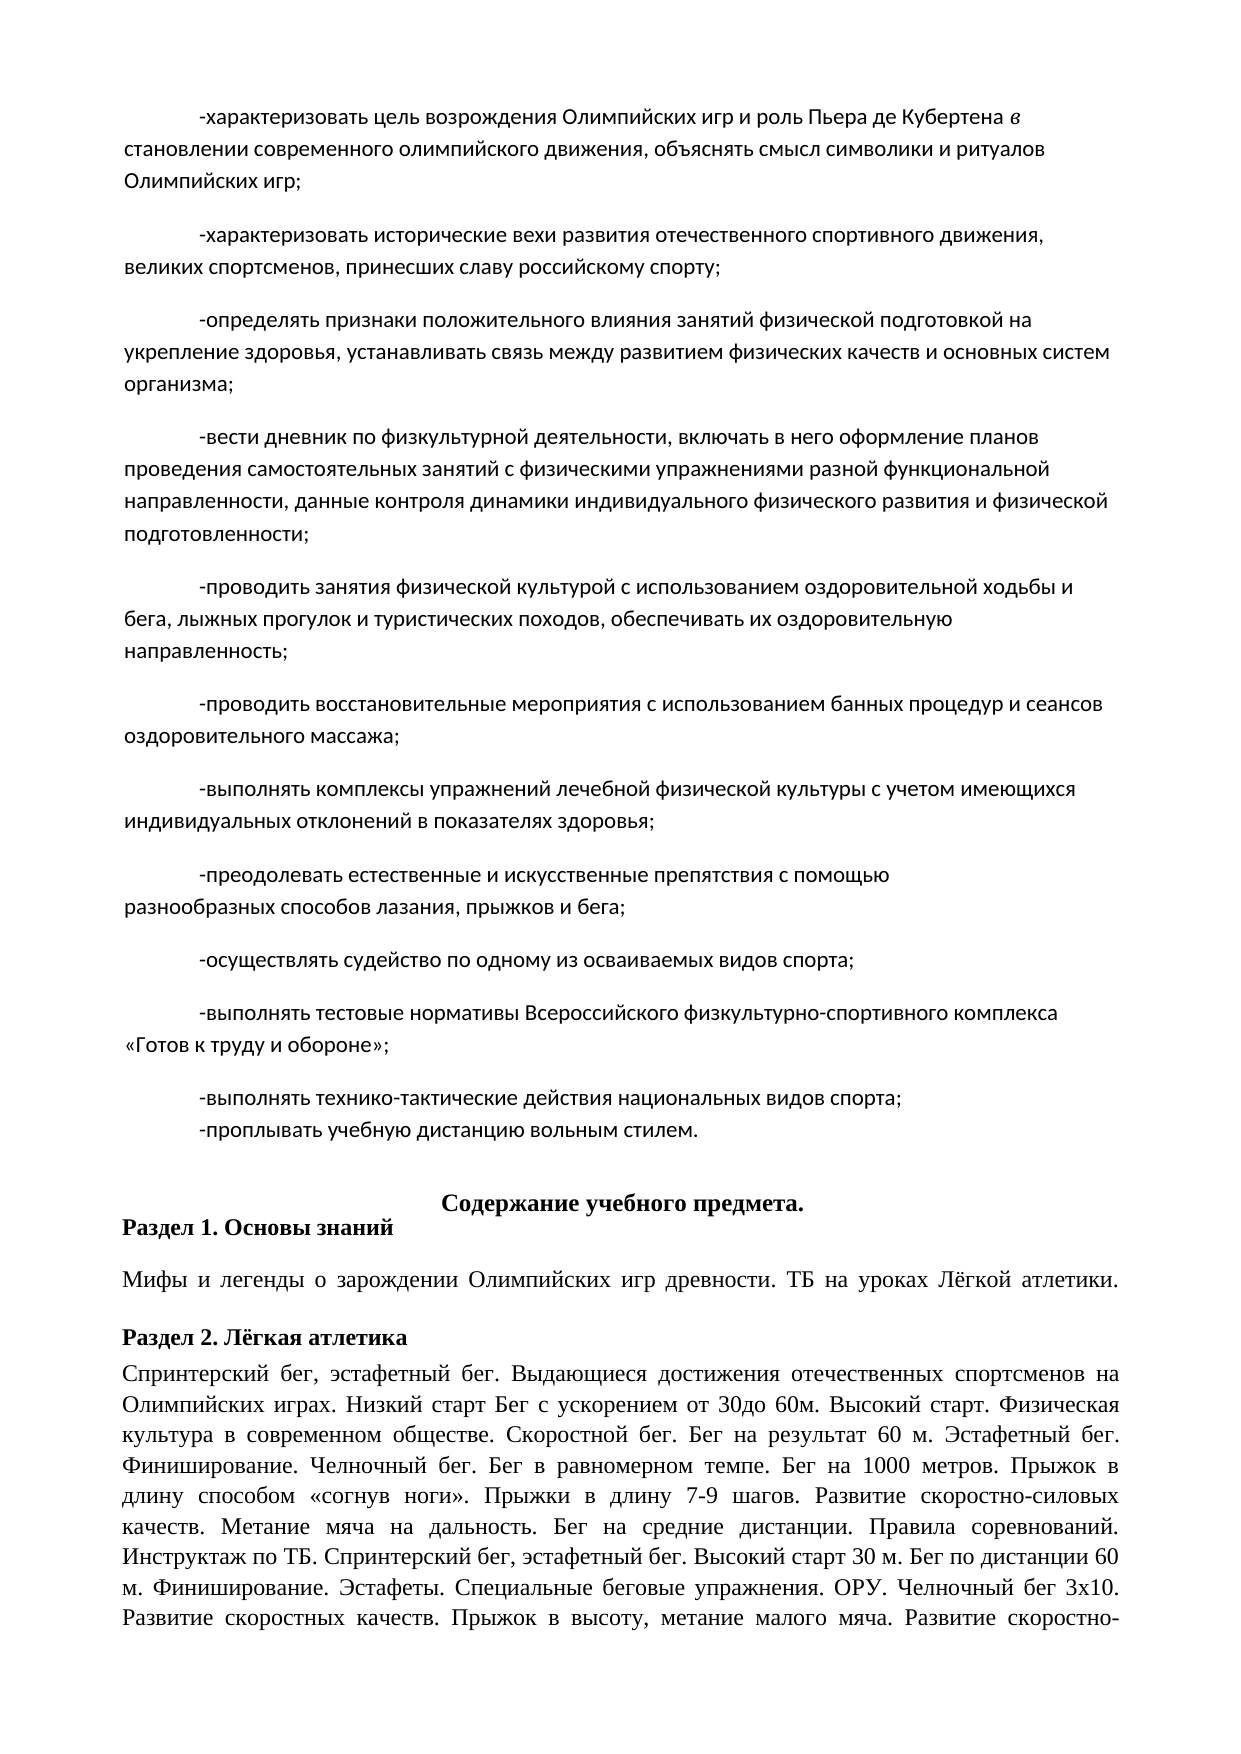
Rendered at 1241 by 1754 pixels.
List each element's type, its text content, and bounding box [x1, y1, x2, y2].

text Содержание учебного предмета. [122, 1192, 1123, 1216]
text -проводить восстановительные мероприятия с использованием банных процедур и сеансов оздоровительного массажа; [124, 689, 1119, 749]
text -характеризовать исторические вехи развития отечественного спортивного движения, великих спортсменов, принесших славу российскому спорту; [124, 220, 1119, 280]
text -преодолевать естественные и искусственные препятствия с помощью разнообразных способов лазания, прыжков и бега; [124, 860, 998, 920]
text -вести дневник по физкультурной деятельности, включать в него оформление планов проведения самостоятельных занятий с физическими упражнениями разной функциональной направленности, данные контроля динамики индивидуального физического развития и физической подготовленности; [124, 422, 1119, 547]
text -выполнять тестовые нормативы Всероссийского физкультурно-спортивного комплекса «Готов к труду и обороне»; [124, 998, 1119, 1058]
text -характеризовать цель возрождения Олимпийских игр и роль Пьера де Кубертена в становлении современного олимпийского движения, объяснять смысл символики и ритуалов Олимпийских игр; [124, 102, 1119, 195]
text -определять признаки положительного влияния занятий физической подготовкой на укрепление здоровья, устанавливать связь между развитием физических качеств и основных систем организма; [124, 305, 1119, 397]
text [122, 1357, 1121, 1632]
text Раздел 1. Основы знаний [122, 1216, 1123, 1240]
text Мифы и легенды о зарождении Олимпийских игр древности. ТБ на уроках Лёгкой атлетики. Раздел 2. Лёгкая атлетика [122, 1240, 1121, 1357]
text -проводить занятия физической культурой с использованием оздоровительной ходьбы и бега, лыжных прогулок и туристических походов, обеспечивать их оздоровительную направленность; [124, 572, 1119, 664]
text -выполнять комплексы упражнений лечебной физической культуры с учетом имеющихся индивидуальных отклонений в показателях здоровья; [124, 774, 1119, 835]
text -выполнять технико-тактические действия национальных видов спорта; -проплывать учебную дистанцию вольным стилем. [199, 1083, 911, 1143]
text -осуществлять судейство по одному из осваиваемых видов спорта; [124, 945, 1123, 973]
